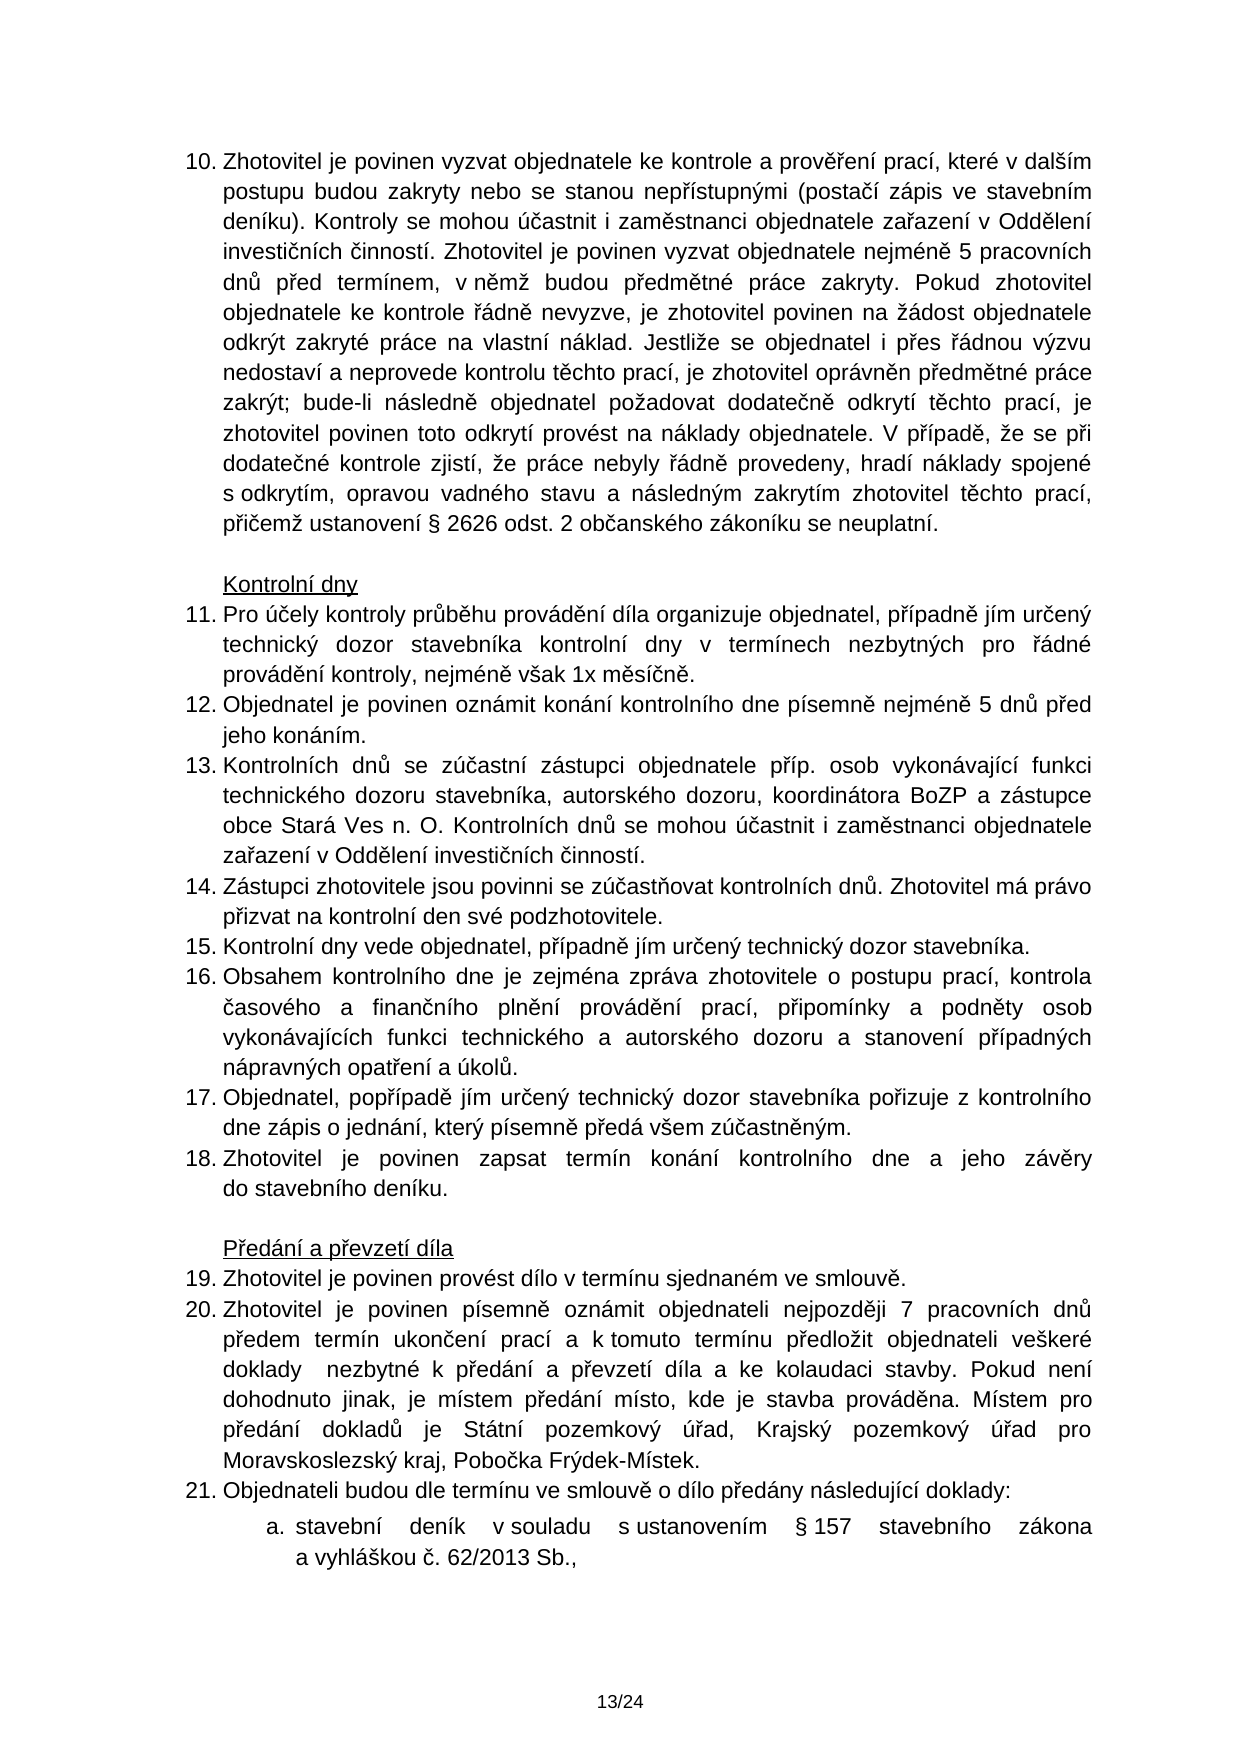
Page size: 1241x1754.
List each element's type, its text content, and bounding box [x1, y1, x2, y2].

list Zástupci zhotovitele jsou povinni se zúčastňovat kontrolních dnů. Zhotovitel má právo přizvat na kontrolní den své podzhotovitele. [185, 873, 1092, 929]
list Kontrolních dnů se zúčastní zástupci objednatele příp. osob vykonávající funkci technického dozoru stavebníka, autorského dozoru, koordinátora BoZP a zástupce obce Stará Ves n. O. Kontrolních dnů se mohou účastnit i zaměstnanci objednatele zařazení v Oddělení investičních činností. [185, 752, 1092, 869]
list Předání a převzetí díla [223, 1235, 1092, 1262]
list Zhotovitel je povinen vyzvat objednatele ke kontrole a prověření prací, které v dalším postupu budou zakryty nebo se stanou nepřístupnými (postačí zápis ve stavebním deníku). Kontroly se mohou účastnit i zaměstnanci objednatele zařazení v Oddělení investičních činností. Zhotovitel je povinen vyzvat objednatele nejméně 5 pracovních dnů před termínem, v němž budou předmětné práce zakryty. Pokud zhotovitel objednatele ke kontrole řádně nevyzve, je zhotovitel povinen na žádost objednatele odkrýt zakryté práce na vlastní náklad. Jestliže se objednatel i přes řádnou výzvu nedostaví a neprovede kontrolu těchto prací, je zhotovitel oprávněn předmětné práce zakrýt; bude-li následně objednatel požadovat dodatečně odkrytí těchto prací, je zhotovitel povinen toto odkrytí provést na náklady objednatele. V případě, že se při dodatečné kontrole zjistí, že práce nebyly řádně provedeny, hradí náklady spojené s odkrytím, opravou vadného stavu a následným zakrytím zhotovitel těchto prací, přičemž ustanovení § 2626 odst. 2 občanského zákoníku se neuplatní. [185, 148, 1092, 537]
list Kontrolní dny [223, 571, 1092, 597]
list Pro účely kontroly průběhu provádění díla organizuje objednatel, případně jím určený technický dozor stavebníka kontrolní dny v termínech nezbytných pro řádné provádění kontroly, nejméně však 1x měsíčně. [185, 601, 1092, 688]
list stavební deník v souladu s ustanovením § 157 stavebního zákona a vyhláškou č. 62/2013 Sb., [266, 1513, 1092, 1570]
list Zhotovitel je povinen zapsat termín konání kontrolního dne a jeho závěry do stavebního deníku. [185, 1144, 1092, 1201]
list Obsahem kontrolního dne je zejména zpráva zhotovitele o postupu prací, kontrola časového a finančního plnění provádění prací, připomínky a podněty osob vykonávajících funkci technického a autorského dozoru a stanovení případných nápravných opatření a úkolů. [185, 963, 1092, 1080]
list Kontrolní dny vede objednatel, případně jím určený technický dozor stavebníka. [185, 933, 1092, 959]
list Zhotovitel je povinen písemně oznámit objednateli nejpozději 7 pracovních dnů předem termín ukončení prací a k tomuto termínu předložit objednateli veškeré doklady nezbytné k předání a převzetí díla a ke kolaudaci stavby. Pokud není dohodnuto jinak, je místem předání místo, kde je stavba prováděna. Místem pro předání dokladů je Státní pozemkový úřad, Krajský pozemkový úřad pro Moravskoslezský kraj, Pobočka Frýdek-Místek. [185, 1296, 1092, 1473]
list Objednateli budou dle termínu ve smlouvě o dílo předány následující doklady: [185, 1477, 1092, 1503]
list Objednatel je povinen oznámit konání kontrolního dne písemně nejméně 5 dnů před jeho konáním. [185, 691, 1092, 748]
list Objednatel, popřípadě jím určený technický dozor stavebníka pořizuje z kontrolního dne zápis o jednání, který písemně předá všem zúčastněným. [185, 1084, 1092, 1141]
list Zhotovitel je povinen provést dílo v termínu sjednaném ve smlouvě. [185, 1265, 1092, 1292]
